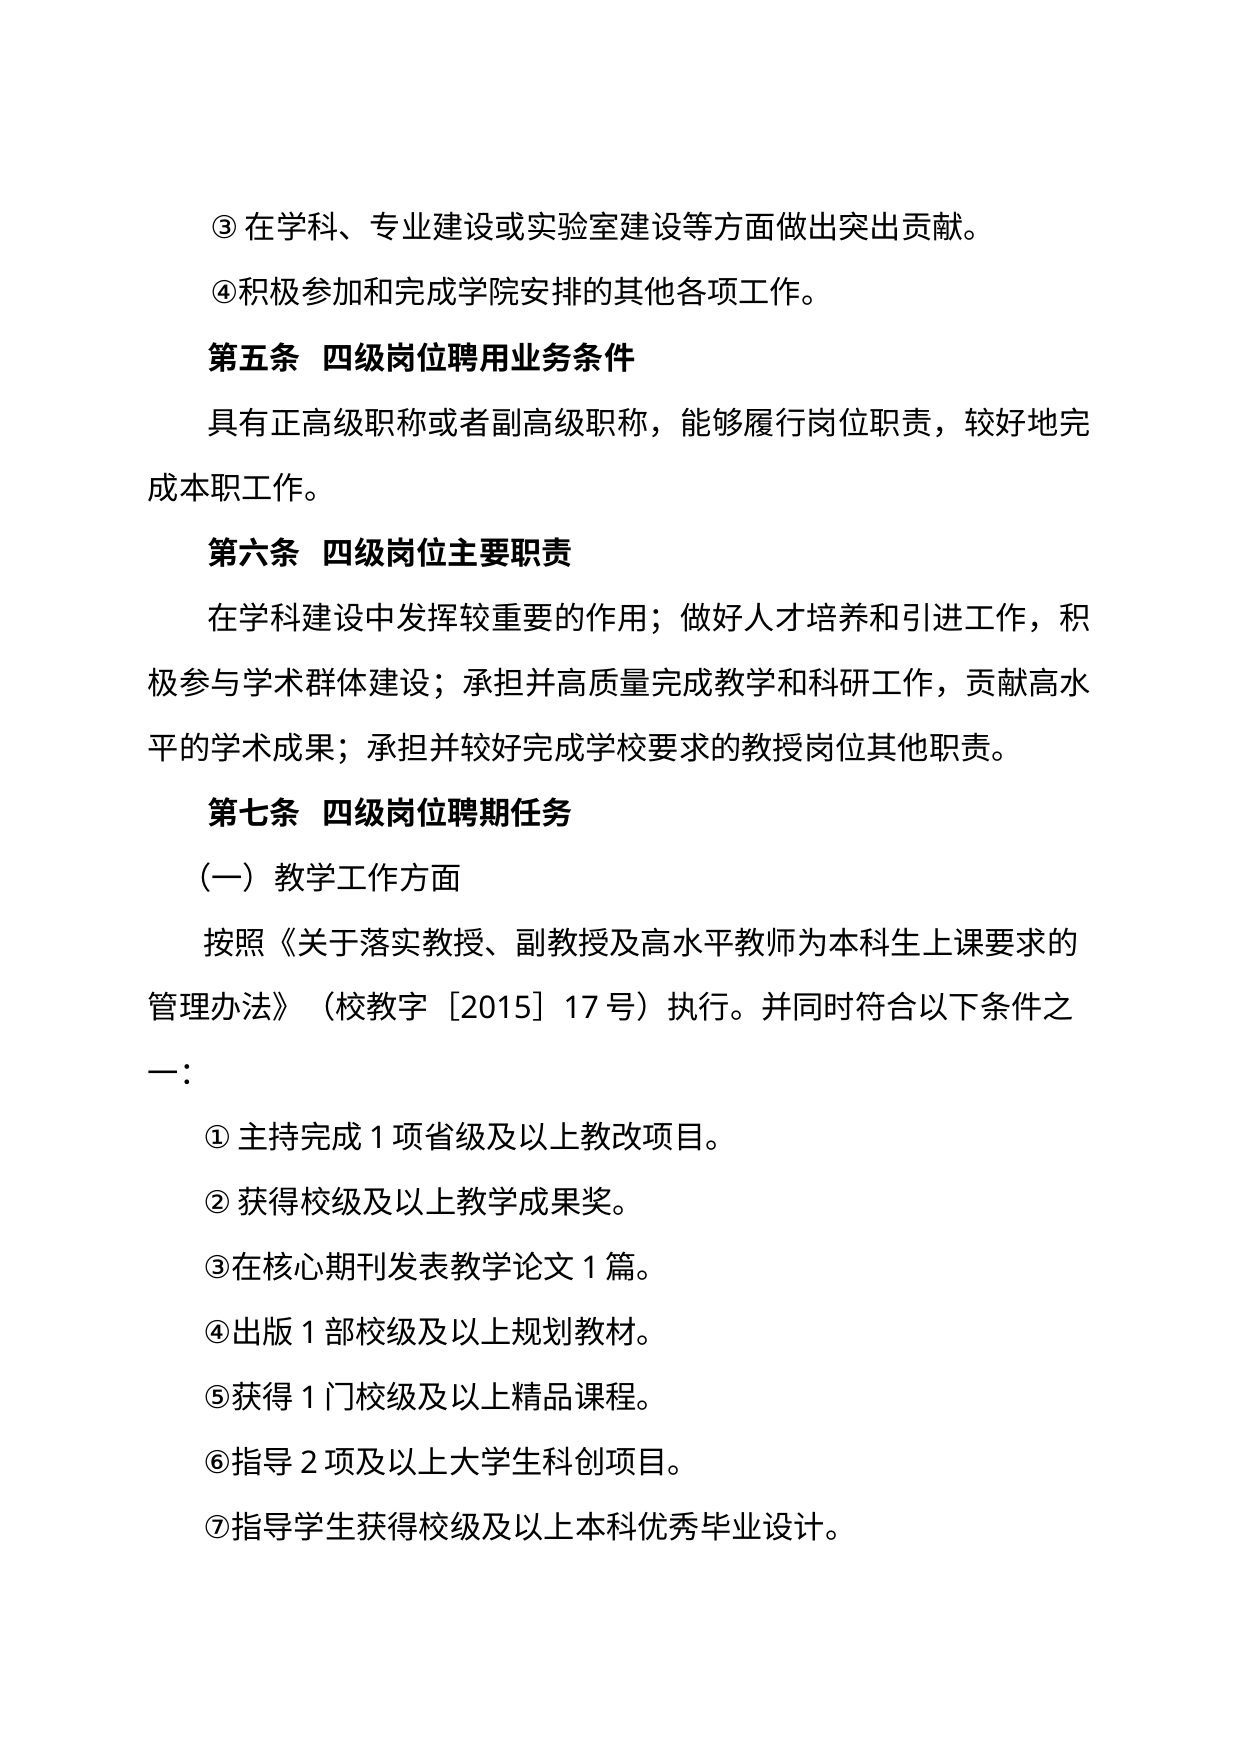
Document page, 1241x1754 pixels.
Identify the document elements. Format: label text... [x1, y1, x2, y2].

text ④出版1部校级及以上规划教材。 [148, 1298, 1092, 1363]
list 四级岗位主要职责 [148, 518, 1092, 583]
text ④积极参加和完成学院安排的其他各项工作。 [148, 258, 1092, 323]
list 四级岗位聘期任务 [148, 778, 1092, 843]
text ⑥指导2项及以上大学生科创项目。 [148, 1428, 1092, 1493]
text 按照《关于落实教授、副教授及高水平教师为本科生上课要求的管理办法》（校教字［2015］17号）执行。并同时符合以下条件之一： [148, 908, 1092, 1103]
text ①主持完成1项省级及以上教改项目。 [148, 1103, 1092, 1168]
list 四级岗位聘用业务条件 [148, 323, 1092, 388]
text ⑤获得1门校级及以上精品课程。 [148, 1363, 1092, 1428]
text （一）教学工作方面 [148, 843, 1092, 908]
text ②获得校级及以上教学成果奖。 [148, 1168, 1092, 1233]
text ③在核心期刊发表教学论文1篇。 [148, 1233, 1092, 1298]
text ③在学科、专业建设或实验室建设等方面做出突出贡献。 [148, 193, 1092, 258]
text ⑦指导学生获得校级及以上本科优秀毕业设计。 [148, 1493, 1092, 1558]
list 具有正高级职称或者副高级职称，能够履行岗位职责，较好地完成本职工作。 [148, 388, 1092, 518]
list 在学科建设中发挥较重要的作用；做好人才培养和引进工作，积极参与学术群体建设；承担并高质量完成教学和科研工作，贡献高水平的学术成果；承担并较好完成学校要求的教授岗位其他职责。 [148, 583, 1092, 778]
